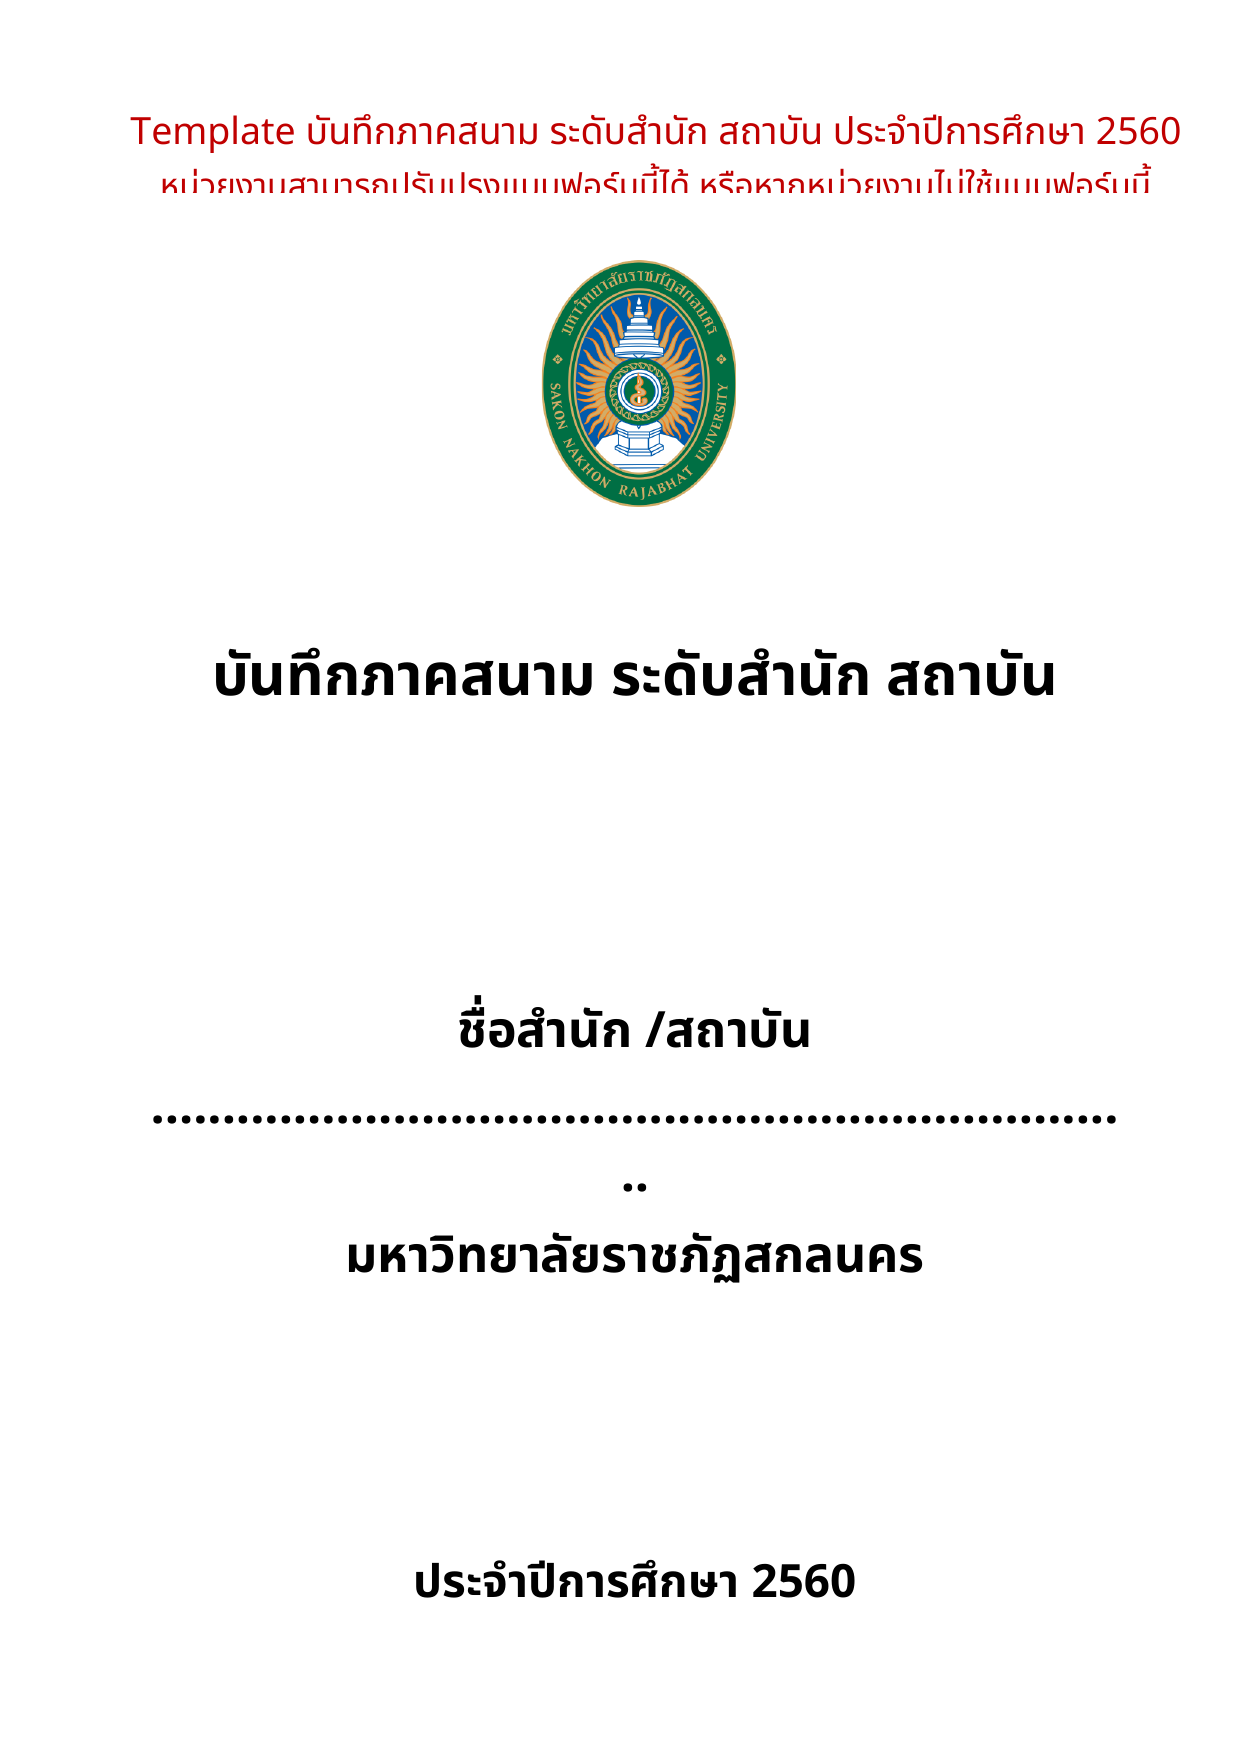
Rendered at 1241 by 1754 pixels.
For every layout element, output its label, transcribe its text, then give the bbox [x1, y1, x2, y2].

picture [541, 260, 736, 504]
text มหาวิทยาลัยราชภัฏสกลนคร [148, 1219, 1122, 1294]
text บันทึกภาคสนาม ระดับสำนัก สถาบัน [148, 634, 1122, 722]
text ชื่อสำนัก /สถาบัน ...................................................................... [148, 994, 1122, 1206]
text ประจำปีการศึกษา 2560 [148, 1549, 1122, 1618]
